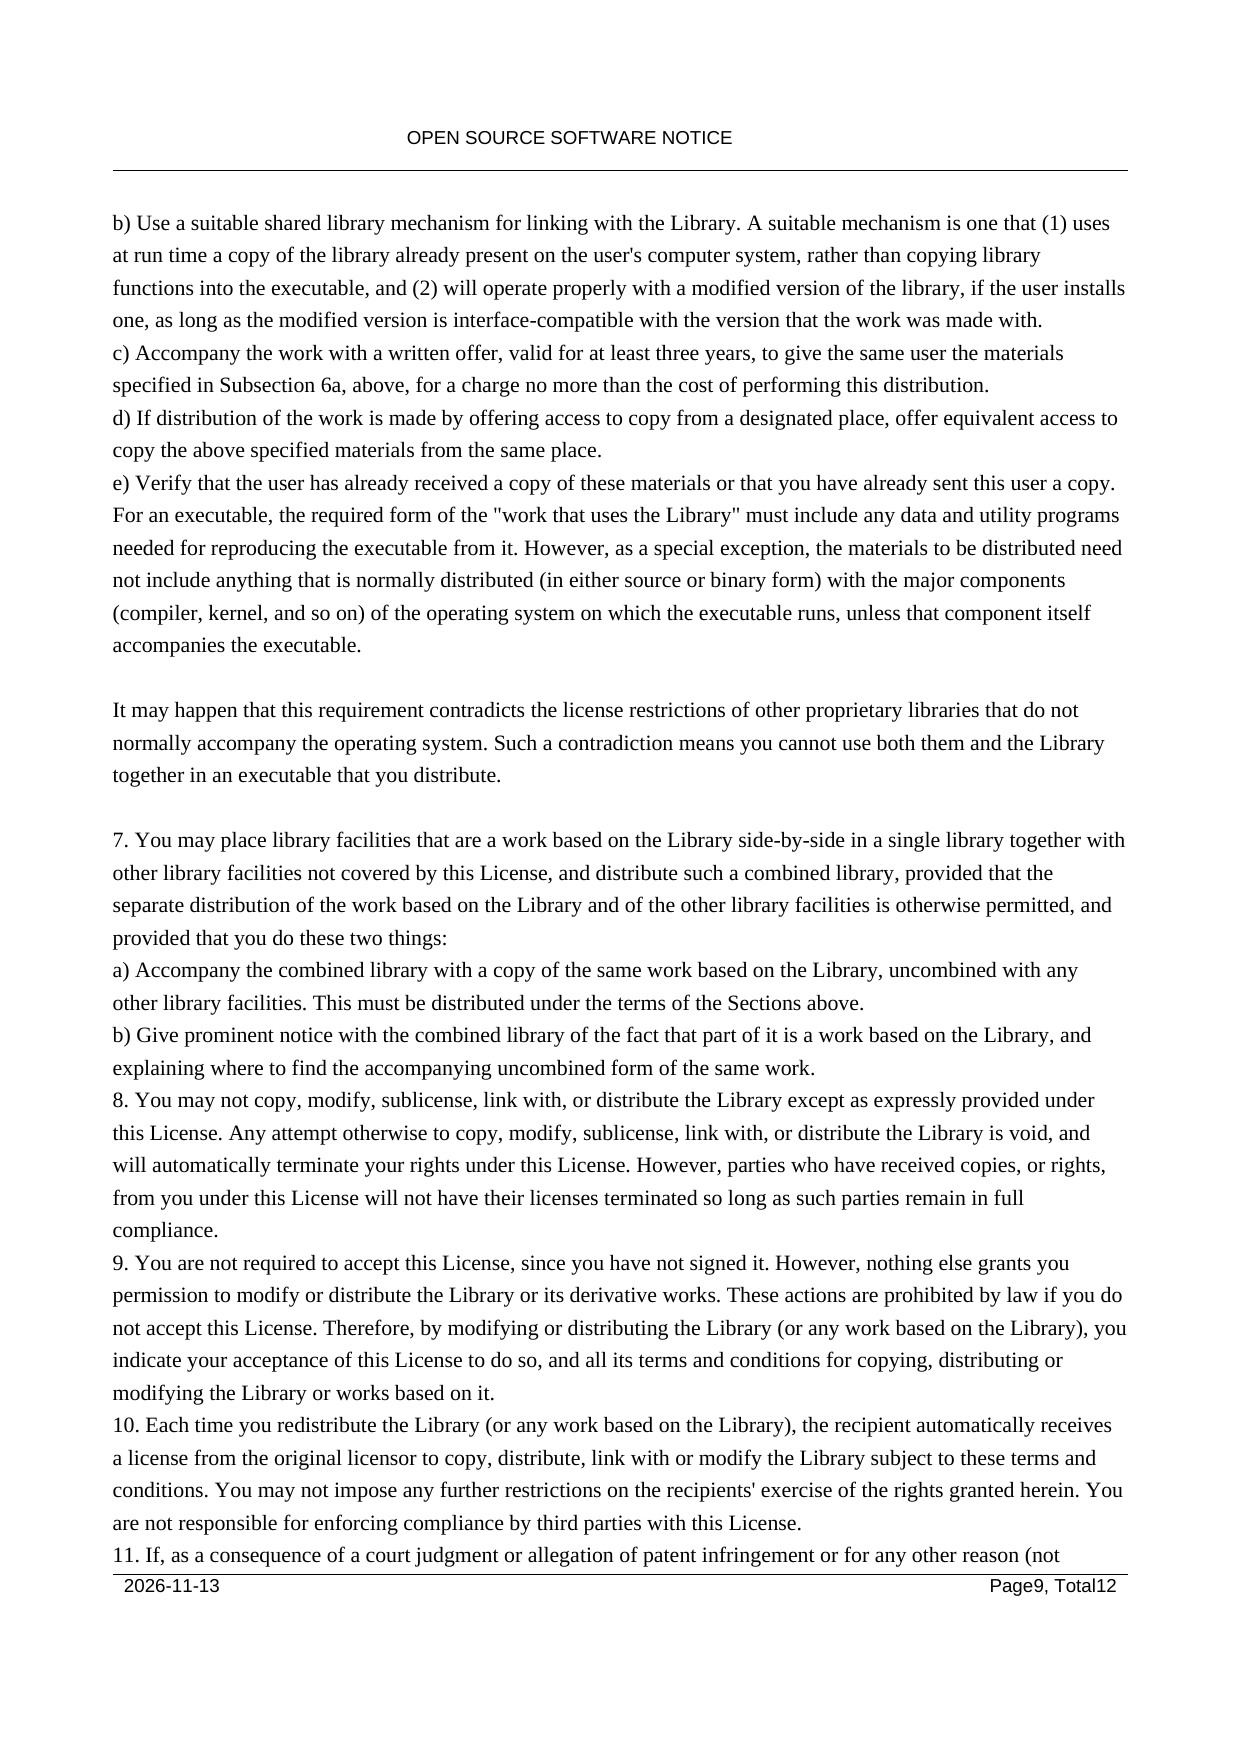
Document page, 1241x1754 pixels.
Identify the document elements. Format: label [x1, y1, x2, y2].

text [112, 206, 1128, 1571]
